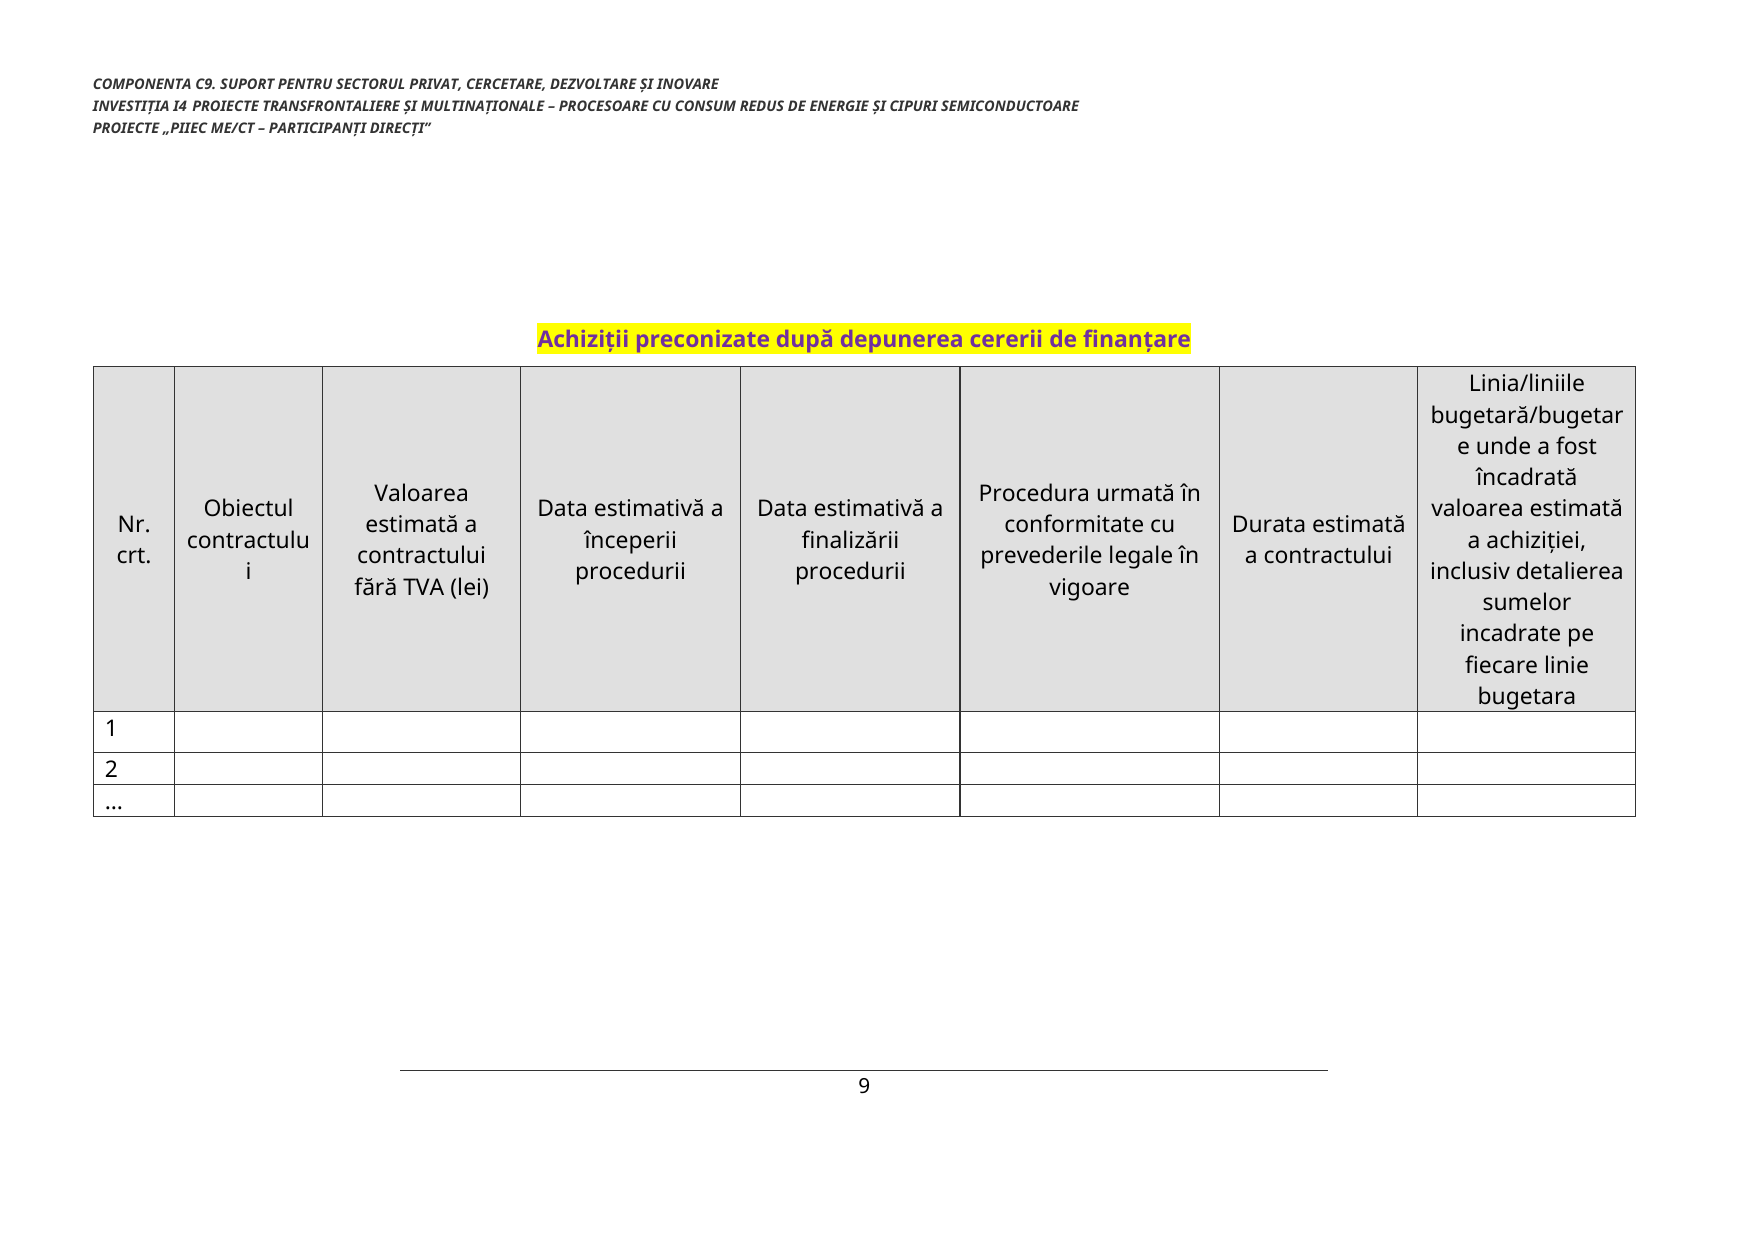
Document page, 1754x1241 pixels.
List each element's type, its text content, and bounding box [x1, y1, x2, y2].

table_cell 1 [94, 712, 174, 752]
table_header Durata estimată a contractului [1220, 367, 1417, 711]
table_cell [323, 712, 520, 752]
table_cell [323, 753, 520, 784]
table_cell [1220, 712, 1417, 752]
table_cell [175, 712, 322, 752]
table_cell [1418, 753, 1635, 784]
table_header Valoarea estimată a contractului fără TVA (lei) [323, 367, 520, 711]
table_header Data estimativă a începerii procedurii [521, 367, 740, 711]
table_cell [323, 785, 520, 816]
table_cell [741, 712, 959, 752]
table_header Procedura urmată în conformitate cu prevederile legale în vigoare [961, 367, 1219, 711]
table_header Nr. crt. [94, 367, 174, 711]
table_cell [961, 712, 1219, 752]
table_cell [961, 785, 1219, 816]
table_cell … [94, 785, 174, 816]
table_cell [1418, 785, 1635, 816]
table_header Linia/liniile bugetară/bugetare unde a fost încadrată valoarea estimată a achiziției, inclusiv detalierea sumelor incadrate pe fiecare linie bugetara [1418, 367, 1635, 711]
table_cell [521, 785, 740, 816]
table_cell [741, 785, 959, 816]
text Achiziţii preconizate după depunerea cererii de finanţare [93, 322, 1635, 354]
table_cell [175, 785, 322, 816]
table_cell [521, 753, 740, 784]
table_cell [741, 753, 959, 784]
table_cell [1220, 785, 1417, 816]
table_cell [521, 712, 740, 752]
table_cell 2 [94, 753, 174, 784]
table_cell [175, 753, 322, 784]
table_cell [961, 753, 1219, 784]
table_header Data estimativă a finalizării procedurii [741, 367, 959, 711]
table_header Obiectul contractului [175, 367, 322, 711]
table_cell [1418, 712, 1635, 752]
table_cell [1220, 753, 1417, 784]
